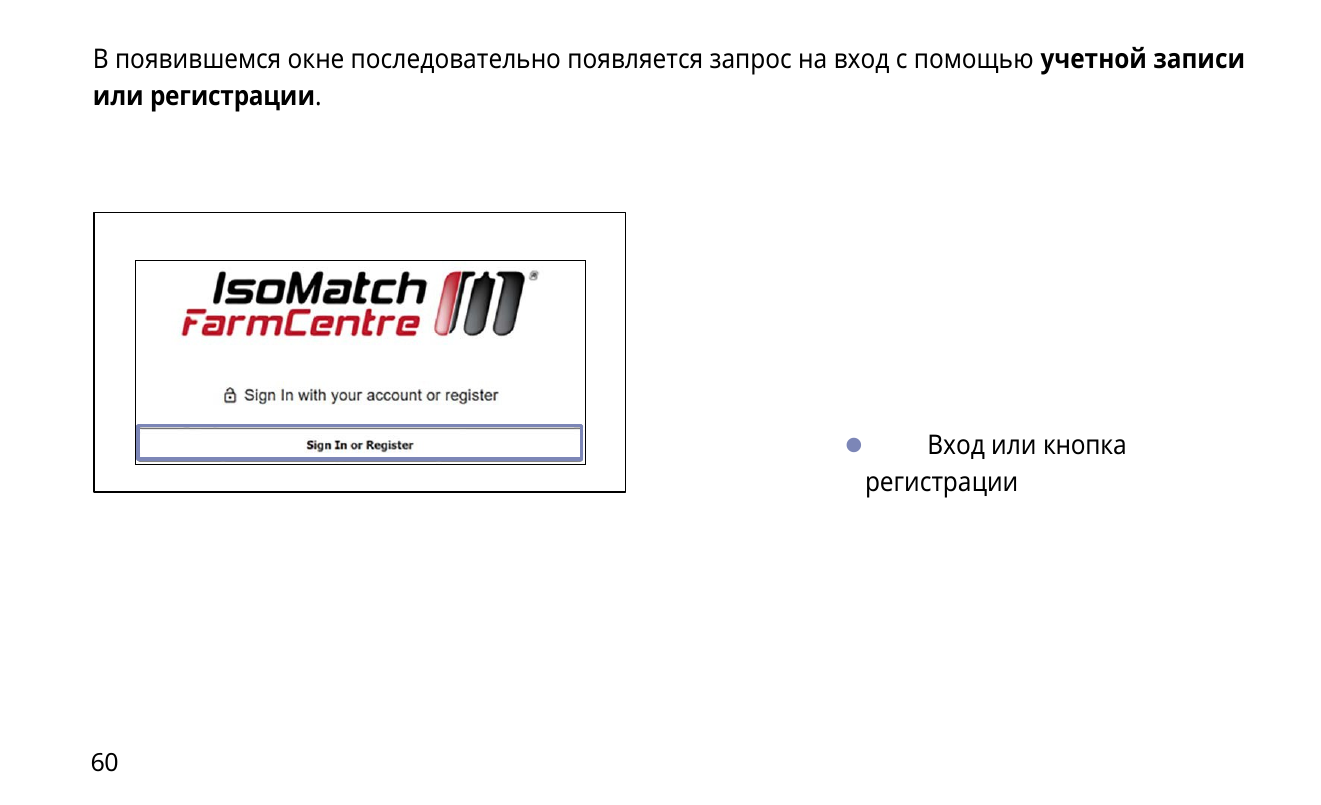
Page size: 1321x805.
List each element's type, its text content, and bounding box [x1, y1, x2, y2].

list Вход или кнопка регистрации [844, 425, 1258, 499]
text В появившемся окне последовательно появляется запрос на вход с помощью учетной записи или регистрации. [93, 39, 1258, 113]
picture [136, 261, 585, 464]
picture [140, 427, 580, 457]
